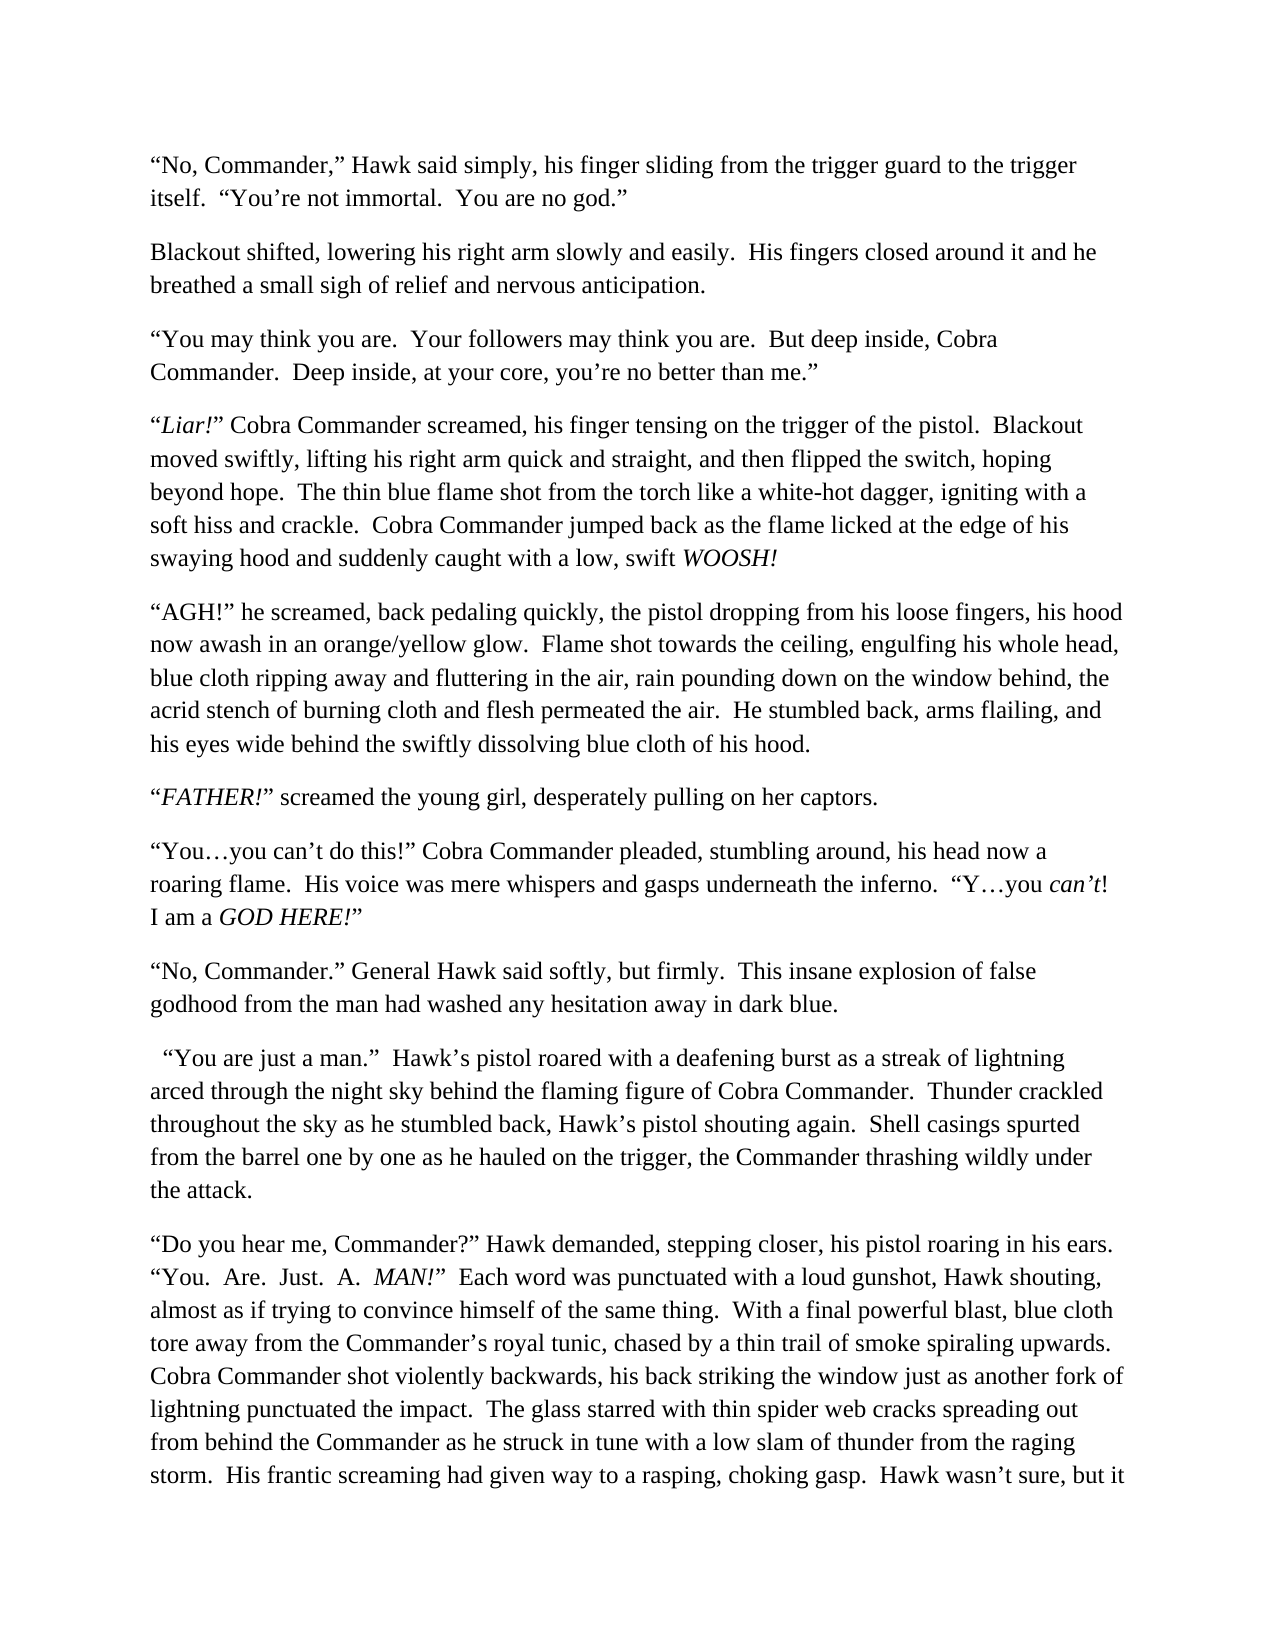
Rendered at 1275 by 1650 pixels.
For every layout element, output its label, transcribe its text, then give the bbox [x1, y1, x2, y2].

text “You may think you are. Your followers may think you are. But deep inside, Cobra Commander. Deep inside, at your core, you’re no better than me.” [150, 324, 1125, 386]
text Blackout shifted, lowering his right arm slowly and easily. His fingers closed around it and he breathed a small sigh of relief and nervous anticipation. [150, 237, 1125, 299]
text “FATHER!” screamed the young girl, desperately pulling on her captors. [150, 782, 1125, 811]
text “You are just a man.” Hawk’s pistol roared with a deafening burst as a streak of lightning arced through the night sky behind the flaming figure of Cobra Commander. Thunder crackled throughout the sky as he stumbled back, Hawk’s pistol shouting again. Shell casings spurted from the barrel one by one as he hauled on the trigger, the Commander thrashing wildly under the attack. [150, 1043, 1125, 1204]
text “Liar!” Cobra Commander screamed, his finger tensing on the trigger of the pistol. Blackout moved swiftly, lifting his right arm quick and straight, and then flipped the switch, hoping beyond hope. The thin blue flame shot from the torch like a white-hot dagger, igniting with a soft hiss and crackle. Cobra Commander jumped back as the flame licked at the edge of his swaying hood and suddenly caught with a low, swift WOOSH! [150, 411, 1125, 571]
text “AGH!” he screamed, back pedaling quickly, the pistol dropping from his loose fingers, his hood now awash in an orange/yellow glow. Flame shot towards the ceiling, engulfing his whole head, blue cloth ripping away and fluttering in the air, rain pounding down on the window behind, the acrid stench of burning cloth and flesh permeated the air. He stumbled back, arms flailing, and his eyes wide behind the swiftly dissolving blue cloth of his hood. [150, 597, 1125, 757]
text “You…you can’t do this!” Cobra Commander pleaded, stumbling around, his head now a roaring flame. His voice was mere whispers and gasps underneath the inferno. “Y…you can’t! I am a GOD HERE!” [150, 836, 1125, 931]
text “No, Commander.” General Hawk said softly, but firmly. This insane explosion of false godhood from the man had washed any hesitation away in dark blue. [150, 956, 1125, 1018]
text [150, 1229, 1125, 1489]
text “No, Commander,” Hawk said simply, his finger sliding from the trigger guard to the trigger itself. “You’re not immortal. You are no god.” [150, 150, 1125, 212]
